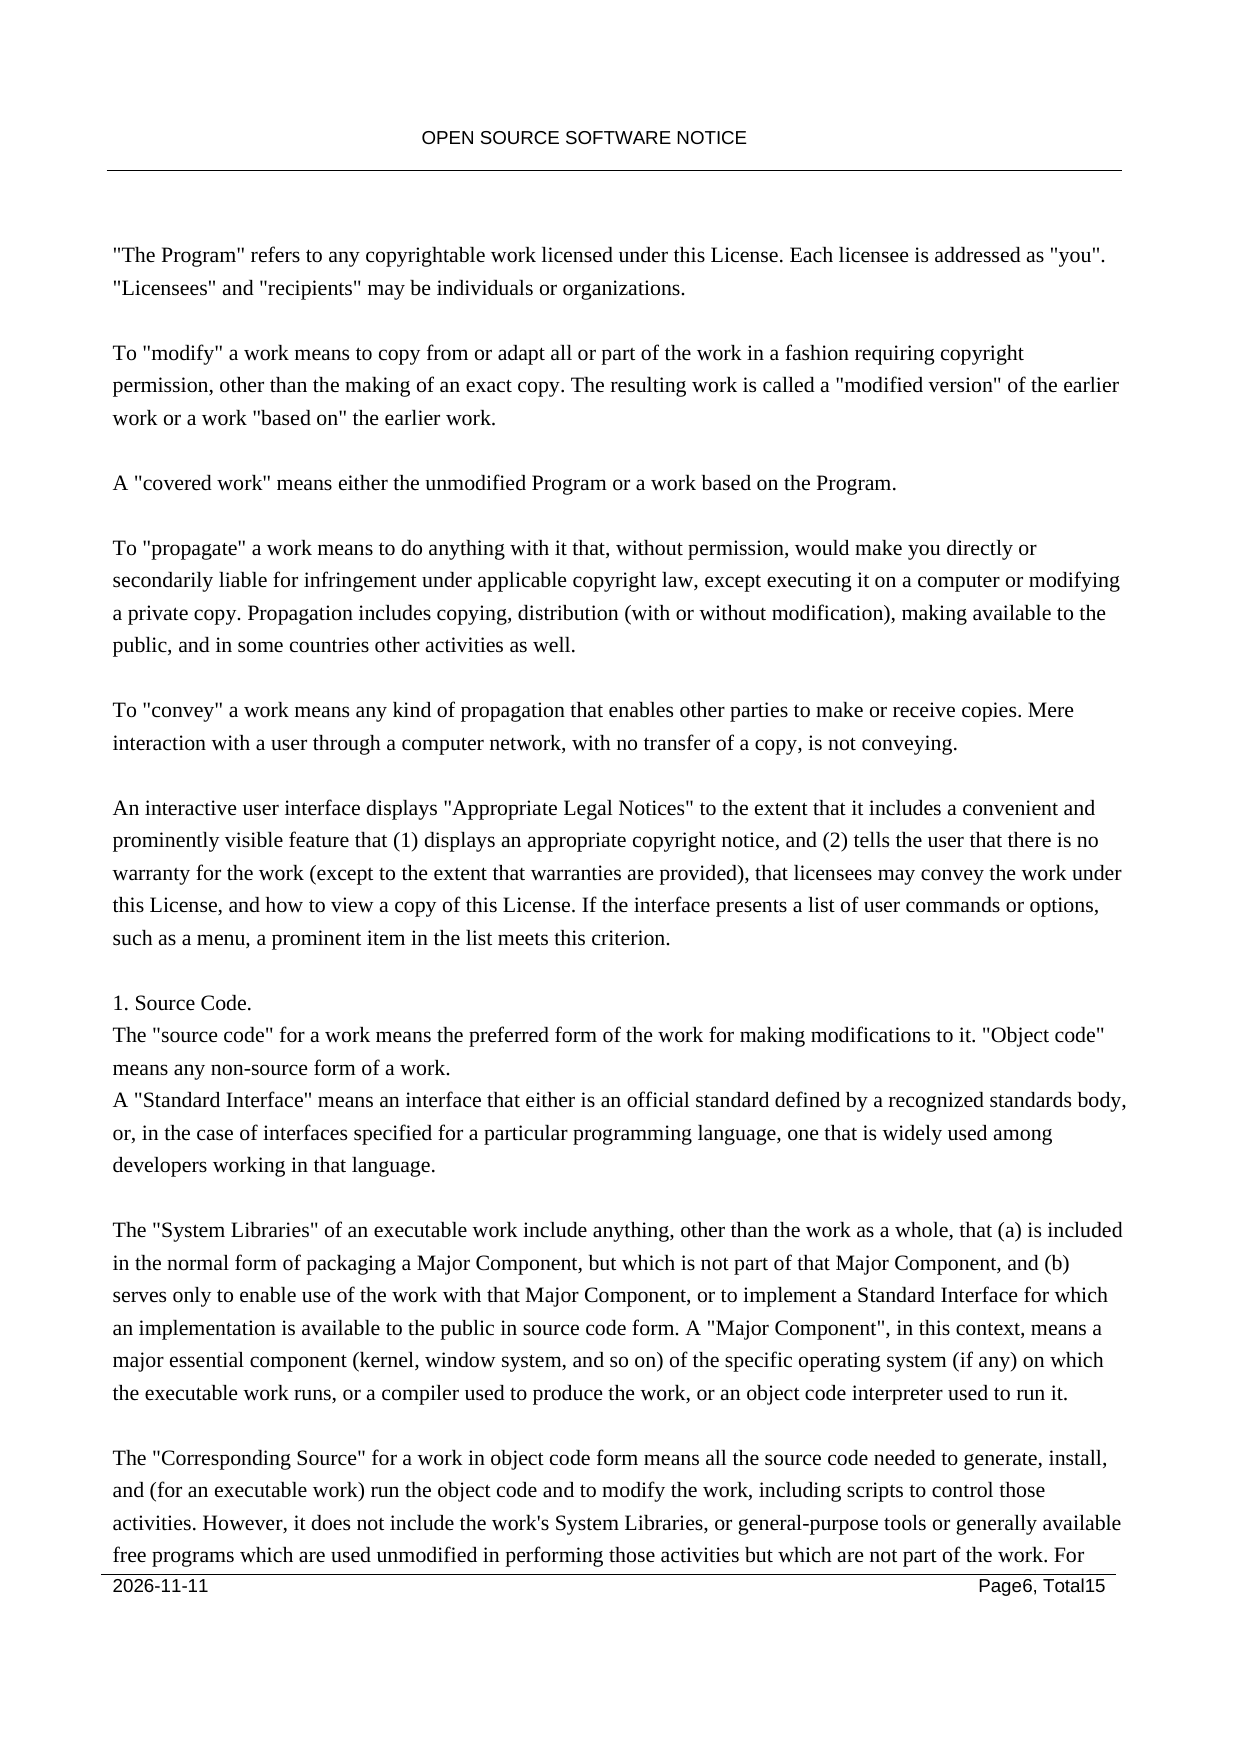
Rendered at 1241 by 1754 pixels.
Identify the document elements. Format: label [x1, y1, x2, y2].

text [112, 206, 1128, 1571]
